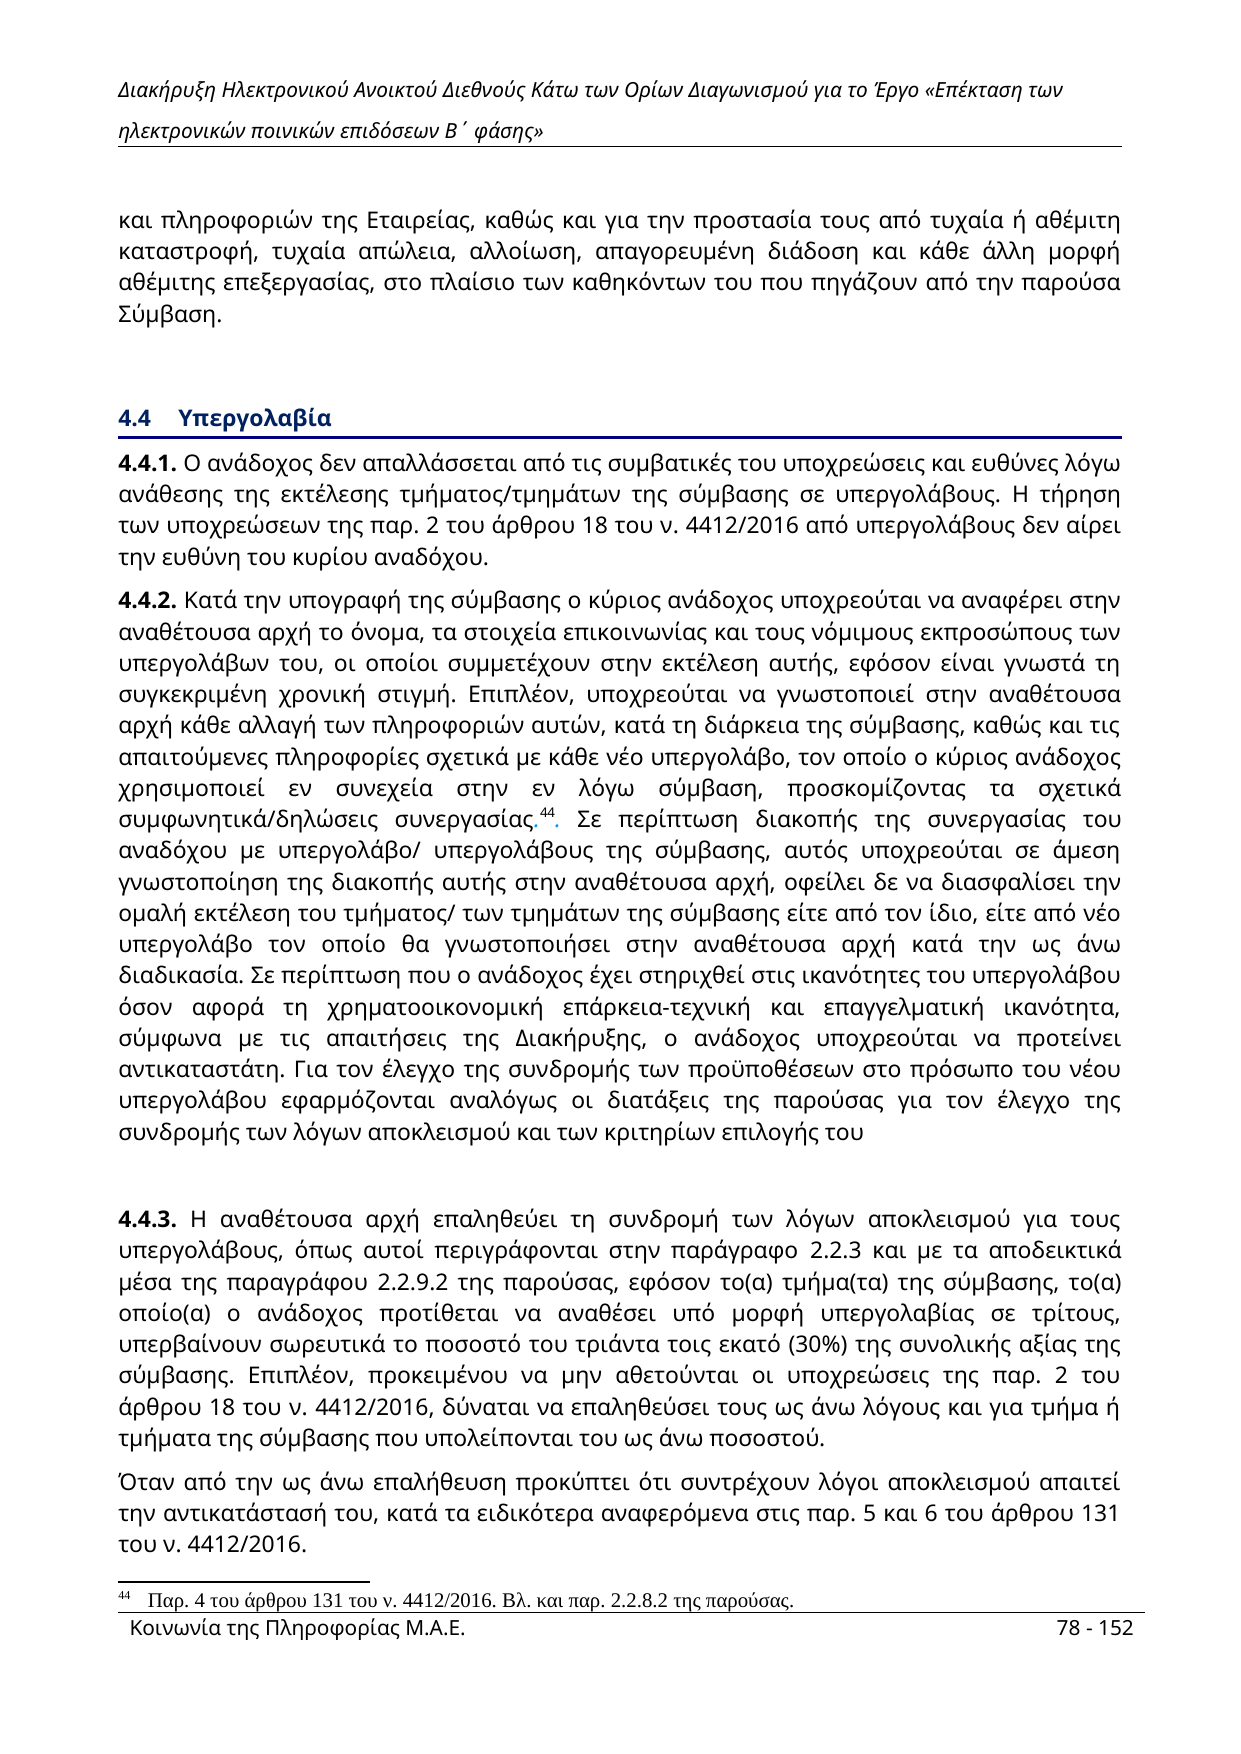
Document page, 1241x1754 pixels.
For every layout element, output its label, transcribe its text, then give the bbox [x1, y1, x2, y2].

text 4.4.3. Η αναθέτουσα αρχή επαληθεύει τη συνδρομή των λόγων αποκλεισμού για τους υπεργολάβους, όπως αυτοί περιγράφονται στην παράγραφο 2.2.3 και με τα αποδεικτικά μέσα της παραγράφου 2.2.9.2 της παρούσας, εφόσον το(α) τμήμα(τα) της σύμβασης, το(α) οποίο(α) ο ανάδοχος προτίθεται να αναθέσει υπό μορφή υπεργολαβίας σε τρίτους, υπερβαίνουν σωρευτικά το ποσοστό του τριάντα τοις εκατό (30%) της συνολικής αξίας της σύμβασης. Επιπλέον, προκειμένου να μην αθετούνται οι υποχρεώσεις της παρ. 2 του άρθρου 18 του ν. 4412/2016, δύναται να επαληθεύσει τους ως άνω λόγους και για τμήμα ή τμήματα της σύμβασης που υπολείπονται του ως άνω ποσοστού. [118, 1203, 1122, 1453]
text 4.4.2. Κατά την υπογραφή της σύμβασης ο κύριος ανάδοχος υποχρεούται να αναφέρει στην αναθέτουσα αρχή το όνομα, τα στοιχεία επικοινωνίας και τους νόμιμους εκπροσώπους των υπεργολάβων του, οι οποίοι συμμετέχουν στην εκτέλεση αυτής, εφόσον είναι γνωστά τη συγκεκριμένη χρονική στιγμή. Επιπλέον, υποχρεούται να γνωστοποιεί στην αναθέτουσα αρχή κάθε αλλαγή των πληροφοριών αυτών, κατά τη διάρκεια της σύμβασης, καθώς και τις απαιτούμενες πληροφορίες σχετικά με κάθε νέο υπεργολάβο, τον οποίο ο κύριος ανάδοχος χρησιμοποιεί εν συνεχεία στην εν λόγω σύμβαση, προσκομίζοντας τα σχετικά συμφωνητικά/δηλώσεις συνεργασίας.. Σε περίπτωση διακοπής της συνεργασίας του αναδόχου με υπεργολάβο/ υπεργολάβους της σύμβασης, αυτός υποχρεούται σε άμεση γνωστοποίηση της διακοπής αυτής στην αναθέτουσα αρχή, οφείλει δε να διασφαλίσει την ομαλή εκτέλεση του τμήματος/ των τμημάτων της σύμβασης είτε από τον ίδιο, είτε από νέο υπεργολάβο τον οποίο θα γνωστοποιήσει στην αναθέτουσα αρχή κατά την ως άνω διαδικασία. Σε περίπτωση που ο ανάδοχος έχει στηριχθεί στις ικανότητες του υπεργολάβου όσον αφορά τη χρηματοοικονομική επάρκεια-τεχνική και επαγγελματική ικανότητα, σύμφωνα με τις απαιτήσεις της Διακήρυξης, ο ανάδοχος υποχρεούται να προτείνει αντικαταστάτη. Για τον έλεγχο της συνδρομής των προϋποθέσεων στο πρόσωπο του νέου υπεργολάβου εφαρμόζονται αναλόγως οι διατάξεις της παρούσας για τον έλεγχο της συνδρομής των λόγων αποκλεισμού και των κριτηρίων επιλογής του [118, 584, 1122, 1147]
text 4.4.1. Ο ανάδοχος δεν απαλλάσσεται από τις συμβατικές του υποχρεώσεις και ευθύνες λόγω ανάθεσης της εκτέλεσης τμήματος/τμημάτων της σύμβασης σε υπεργολάβους. Η τήρηση των υποχρεώσεων της παρ. 2 του άρθρου 18 του ν. 4412/2016 από υπεργολάβους δεν αίρει την ευθύνη του κυρίου αναδόχου. [118, 447, 1122, 572]
text Όταν από την ως άνω επαλήθευση προκύπτει ότι συντρέχουν λόγοι αποκλεισμού απαιτεί την αντικατάστασή του, κατά τα ειδικότερα αναφερόμενα στις παρ. 5 και 6 του άρθρου 131 του ν. 4412/2016. [118, 1466, 1122, 1559]
subtitle Υπεργολαβία [118, 402, 1122, 436]
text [118, 204, 1122, 329]
